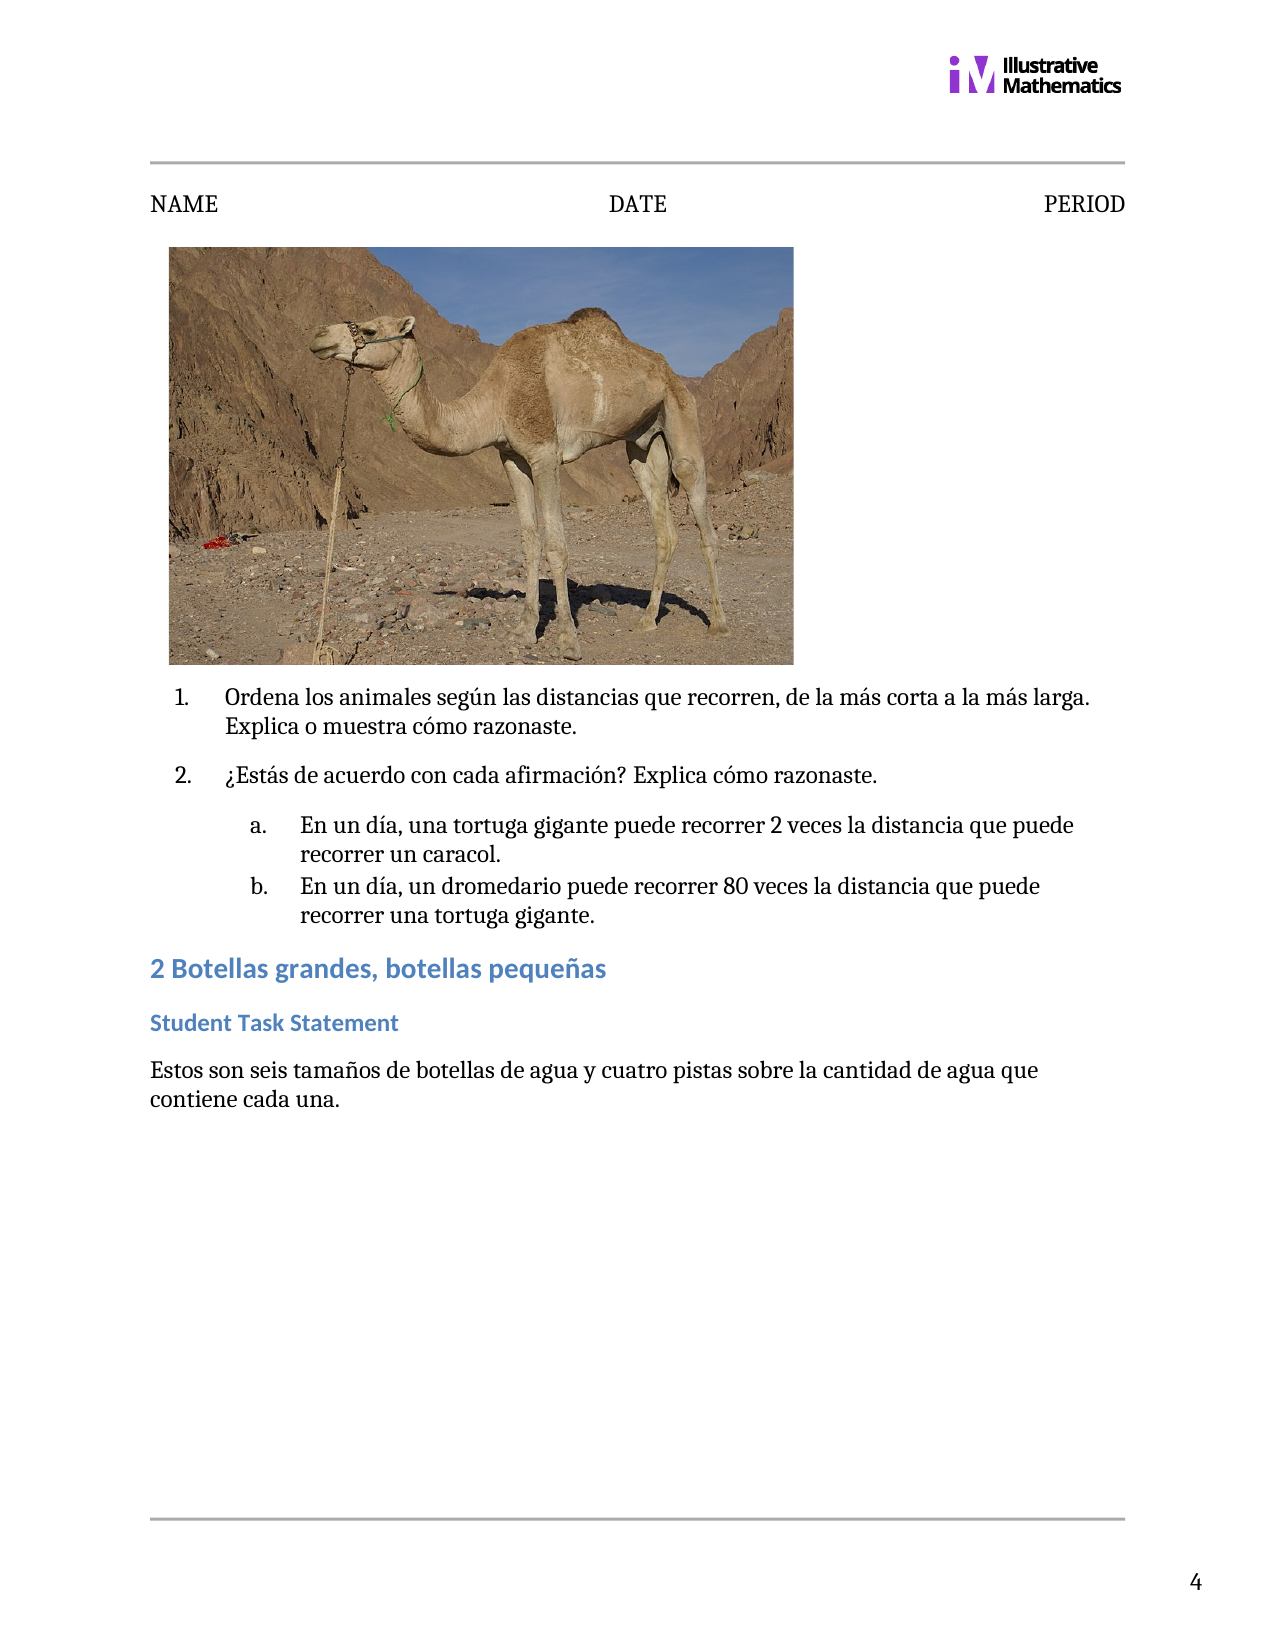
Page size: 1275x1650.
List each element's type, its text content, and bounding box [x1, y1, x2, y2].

list En un día, una tortuga gigante puede recorrer 2 veces la distancia que puede recorrer un caracol. [250, 811, 1125, 868]
text Estos son seis tamaños de botellas de agua y cuatro pistas sobre la cantidad de agua que contiene cada una. [150, 1056, 1125, 1114]
picture [168, 247, 794, 665]
picture [949, 55, 1121, 93]
list ¿Estás de acuerdo con cada afirmación? Explica cómo razonaste. [175, 761, 1125, 790]
subtitle 2 Botellas grandes, botellas pequeñas [150, 950, 1125, 986]
list En un día, un dromedario puede recorrer 80 veces la distancia que puede recorrer una tortuga gigante. [250, 872, 1125, 929]
list Ordena los animales según las distancias que recorren, de la más corta a la más larga. Explica o muestra cómo razonaste. [175, 683, 1125, 740]
subtitle Student Task Statement [150, 1007, 1125, 1037]
